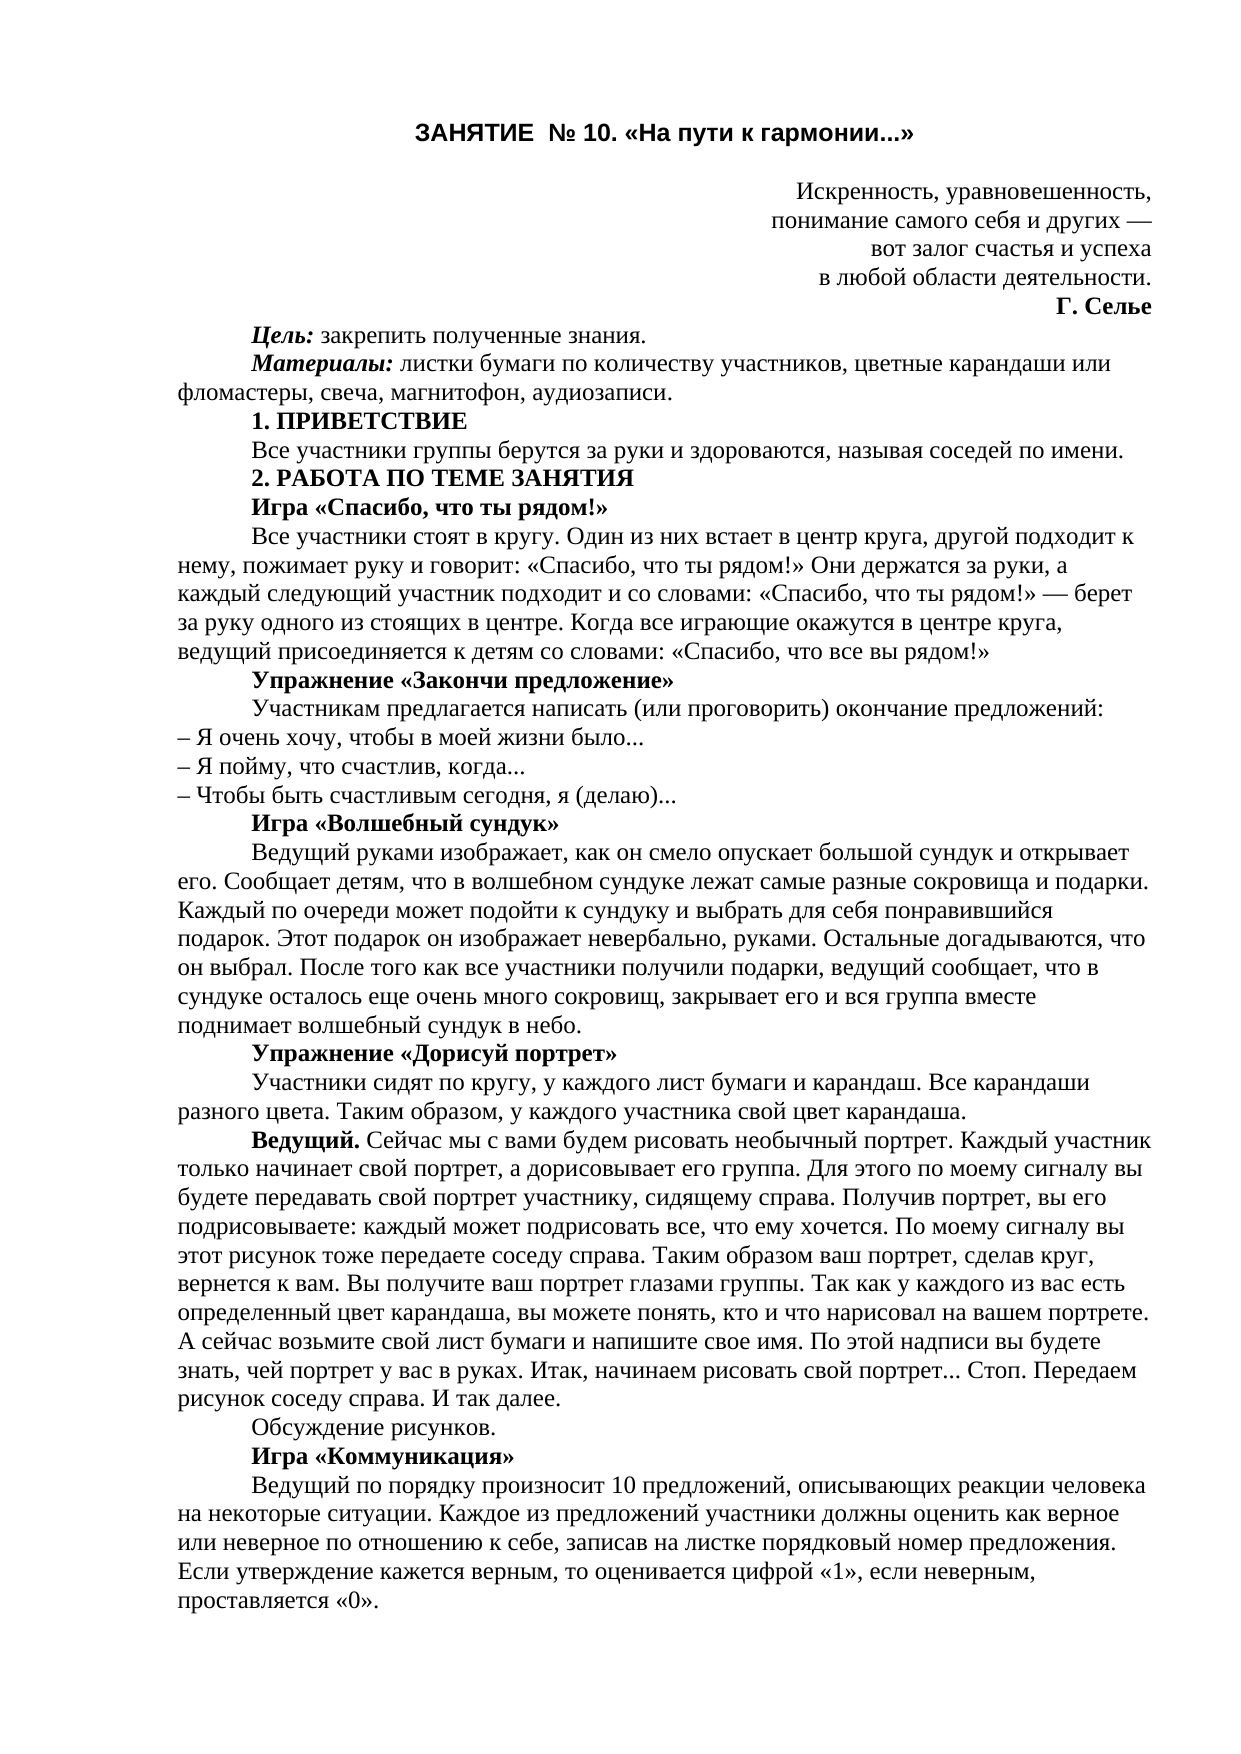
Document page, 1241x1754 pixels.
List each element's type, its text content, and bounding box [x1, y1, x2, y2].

text Все участники группы берутся за руки и здороваются, называя соседей по имени. [177, 435, 1152, 463]
text Упражнение «Дорисуй портрет» [177, 1038, 1152, 1067]
text Ведущий. Сейчас мы с вами будем рисовать необычный портрет. Каждый участник только начинает свой портрет, а дорисовывает его группа. Для этого по моему сигналу вы будете передавать свой портрет участнику, сидящему справа. Получив портрет, вы его подрисовываете: каждый может подрисовать все, что ему хочется. По моему сигналу вы этот рисунок тоже передаете соседу справа. Таким образом ваш портрет, сделав круг, вернется к вам. Вы получите ваш портрет глазами группы. Так как у каждого из вас есть определенный цвет карандаша, вы можете понять, кто и что нарисовал на вашем портрете. А сейчас возьмите свой лист бумаги и напишите свое имя. По этой надписи вы будете знать, чей портрет у вас в руках. Итак, начинаем рисовать свой портрет... Стоп. Передаем рисунок соседу справа. И так далее. [177, 1125, 1152, 1412]
text Ведущий руками изображает, как он смело опускает большой сундук и открывает его. Сообщает детям, что в волшебном сундуке лежат самые разные сокровища и подарки. Каждый по очереди может подойти к сундуку и выбрать для себя понравившийся подарок. Этот подарок он изображает невербально, руками. Остальные догадываются, что он выбрал. После того как все участники получили подарки, ведущий сообщает, что в сундуке осталось еще очень много сокровищ, закрывает его и вся группа вместе поднимает волшебный сундук в небо. [177, 837, 1152, 1038]
text Игра «Спасибо, что ты рядом!» [177, 492, 1152, 521]
text – Я очень хочу, чтобы в моей жизни было... [177, 722, 1152, 751]
text Игра «Волшебный сундук» [177, 808, 1152, 837]
text Цель: закрепить полученные знания. [177, 320, 1152, 348]
text Ведущий по порядку произносит 10 предложений, описывающих реакции человека на некоторые ситуации. Каждое из предложений участники должны оценить как верное или неверное по отношению к себе, записав на листке порядковый номер предложения. Если утверждение кажется верным, то оценивается цифрой «1», если неверным, проставляется «0». [177, 1470, 1152, 1613]
text – Чтобы быть счастливым сегодня, я (делаю)... [177, 780, 1152, 808]
text – Я пойму, что счастлив, когда... [177, 751, 1152, 780]
list ЗАНЯТИЕ № 10. «На пути к гармонии...» [177, 118, 1152, 147]
text Игра «Коммуникация» [177, 1441, 1152, 1470]
text Участники сидят по кругу, у каждого лист бумаги и карандаш. Все карандаши разного цвета. Таким образом, у каждого участника свой цвет карандаша. [177, 1067, 1152, 1125]
text 1. ПРИВЕТСТВИЕ [177, 406, 1152, 435]
text Все участники стоят в кругу. Один из них встает в центр круга, другой подходит к нему, пожимает руку и говорит: «Спасибо, что ты рядом!» Они держатся за руки, а каждый следующий участник подходит и со словами: «Спасибо, что ты рядом!» — берет за руку одного из стоящих в центре. Когда все играющие окажутся в центре круга, ведущий присоединяется к детям со словами: «Спасибо, что все вы рядом!» [177, 521, 1152, 665]
text Искренность, уравновешенность, понимание самого себя и других — вот залог счастья и успеха в любой области деятельности. Г. Селье [177, 176, 1152, 320]
text 2. РАБОТА ПО ТЕМЕ ЗАНЯТИЯ [177, 463, 1152, 492]
text Обсуждение рисунков. [177, 1412, 1152, 1441]
text Материалы: листки бумаги по количеству участников, цветные карандаши или фломастеры, свеча, магнитофон, аудиозаписи. [177, 348, 1152, 406]
text Упражнение «Закончи предложение» [177, 665, 1152, 693]
text Участникам предлагается написать (или проговорить) окончание предложений: [177, 693, 1152, 722]
